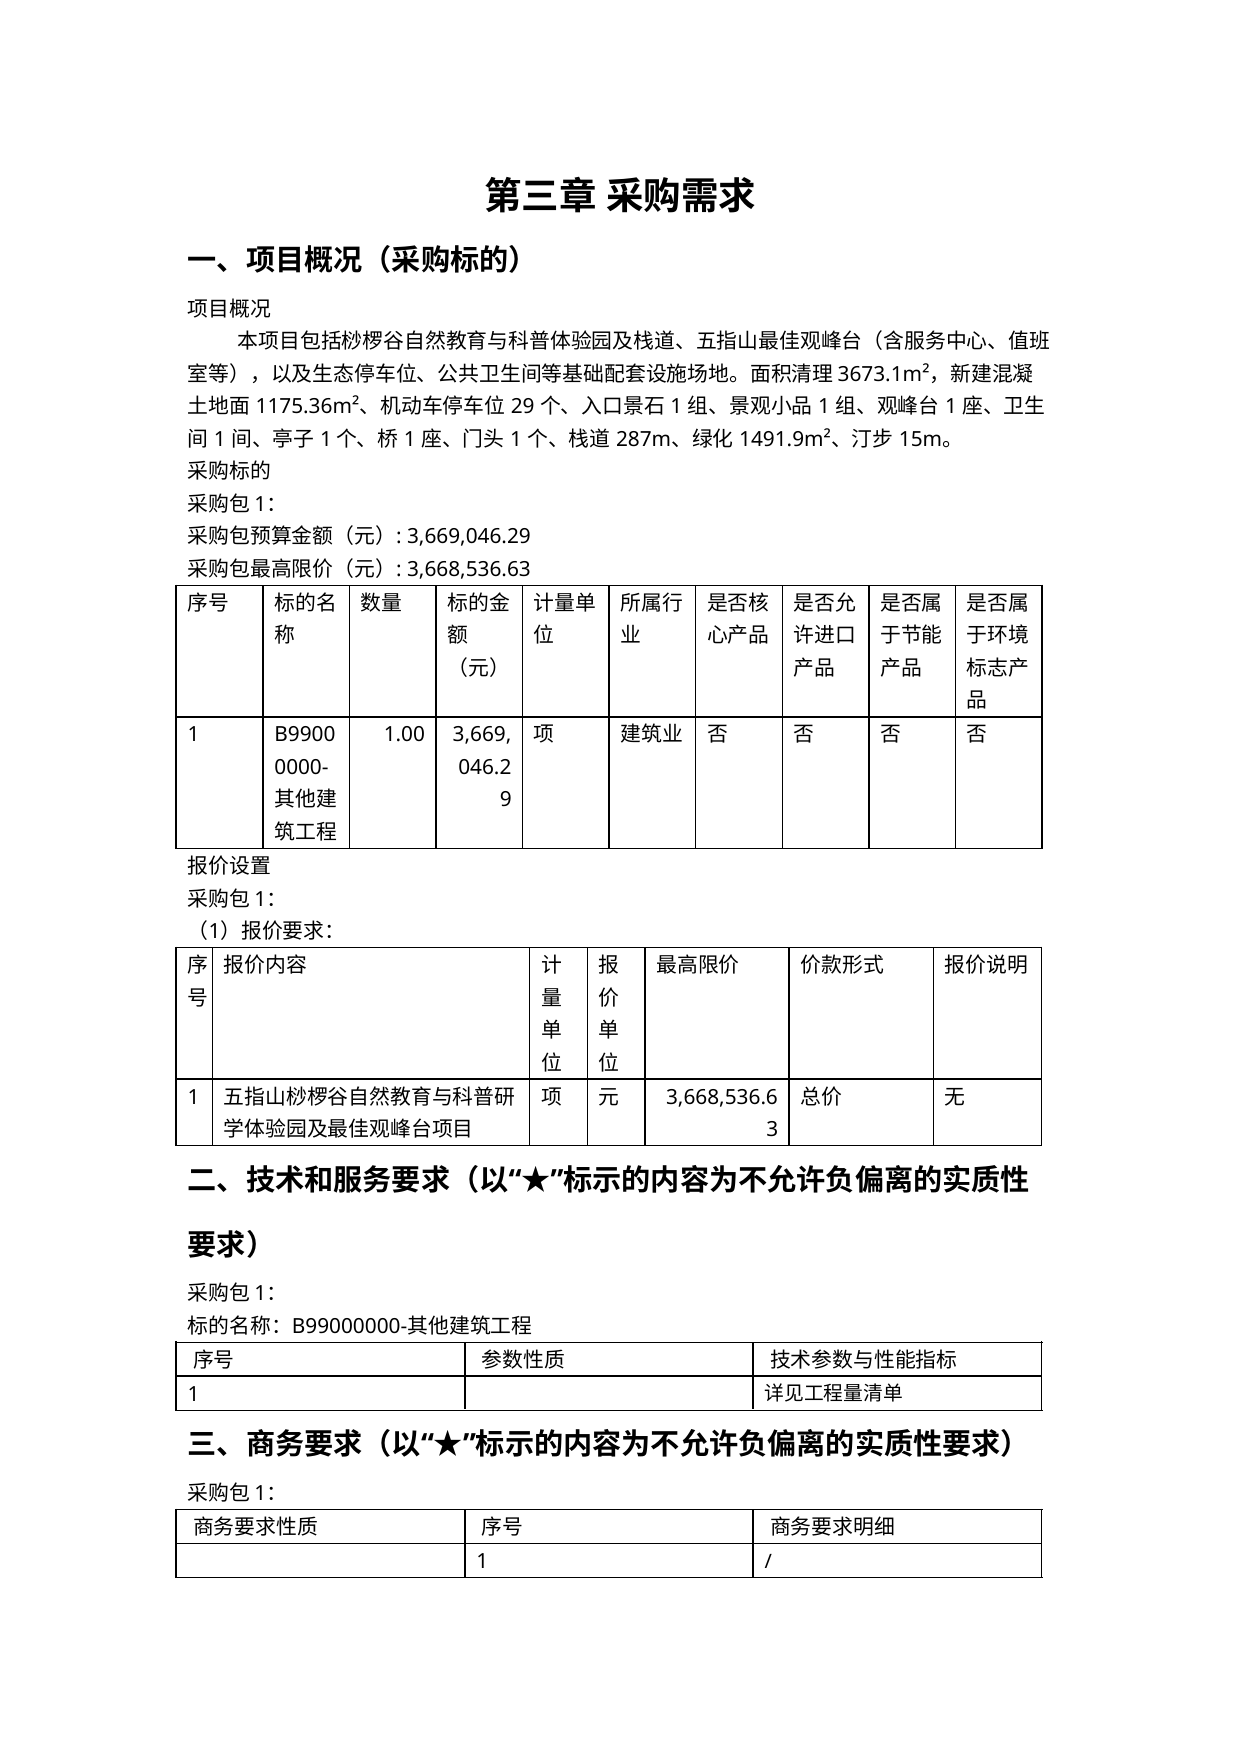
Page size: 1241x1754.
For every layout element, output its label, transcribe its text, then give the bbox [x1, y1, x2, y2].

table_header 标的名称 [264, 586, 349, 716]
text 报价设置 [187, 849, 1053, 882]
text 三、商务要求（以“★”标示的内容为不允许负偏离的实质性要求） [187, 1411, 1053, 1476]
table_header 商务要求明细 [754, 1510, 1041, 1543]
text 采购包预算金额（元）: 3,669,046.29 [187, 519, 1053, 552]
table_header 所属行业 [610, 586, 695, 716]
text 第三章 采购需求 [187, 162, 1053, 227]
text 项目概况 [187, 292, 1053, 324]
table_cell 元 [588, 1080, 644, 1145]
text 采购包1： [187, 1276, 1053, 1309]
table_cell 项 [530, 1080, 587, 1145]
table_cell 无 [934, 1080, 1041, 1145]
table_header 参数性质 [466, 1343, 752, 1375]
table_cell 否 [696, 718, 782, 848]
table_header 是否允许进口产品 [783, 586, 868, 716]
table_header 标的金额 （元） [437, 586, 522, 716]
table_header 序号 [466, 1510, 752, 1543]
table_cell 1 [177, 1080, 212, 1145]
table_header 是否核心产品 [696, 586, 782, 716]
table_header 序号 [177, 948, 212, 1078]
table_header 报价单位 [588, 948, 644, 1078]
table_header 是否属于环境标志产品 [956, 586, 1041, 716]
table_header 是否属于节能产品 [870, 586, 955, 716]
table_header 报价说明 [934, 948, 1041, 1078]
table_header 报价内容 [213, 948, 529, 1078]
table_cell 项 [523, 718, 608, 848]
table_cell 详见工程量清单 [754, 1377, 1041, 1409]
table_cell [177, 1544, 464, 1577]
table_header 价款形式 [790, 948, 933, 1078]
table_cell 五指山桫椤谷自然教育与科普研学体验园及最佳观峰台项目 [213, 1080, 529, 1145]
table_header 计量单位 [523, 586, 608, 716]
table_header 序号 [177, 586, 262, 716]
table_cell 1 [466, 1544, 752, 1577]
table_cell 否 [783, 718, 868, 848]
table_header 技术参数与性能指标 [754, 1343, 1041, 1375]
text 采购包1： [187, 1476, 1053, 1508]
text 标的名称：B99000000-其他建筑工程 [187, 1309, 1053, 1341]
table_cell 3,669,046.29 [437, 718, 522, 848]
text 采购包最高限价（元）: 3,668,536.63 [187, 552, 1053, 584]
text 二、技术和服务要求（以“★”标示的内容为不允许负偏离的实质性要求） [187, 1146, 1053, 1276]
table_header 数量 [350, 586, 435, 716]
table_cell B99000000-其他建筑工程 [264, 718, 349, 848]
table_cell 建筑业 [610, 718, 695, 848]
text 采购包1： [187, 487, 1053, 519]
table_cell 3,668,536.63 [646, 1080, 788, 1145]
text 本项目包括桫椤谷自然教育与科普体验园及栈道、五指山最佳观峰台（含服务中心、值班室等），以及生态停车位、公共卫生间等基础配套设施场地。面积清理3673.1m²，新建混凝土地面 1175.36m²、机动车停车位 29 个、入口景石 1 组、景观小品 1 组、观峰台 1 座、卫生间 1 间、亭子 1个、桥 1 座、门头 1 个、栈道 287m、绿化 1491.9m²、汀步 15m。 [187, 324, 1053, 454]
table_header 计量单位 [530, 948, 587, 1078]
table_header 序号 [177, 1343, 464, 1375]
table_cell 1 [177, 718, 262, 848]
table_cell 1 [177, 1377, 464, 1409]
text 采购标的 [187, 454, 1053, 487]
text 一、项目概况（采购标的） [187, 227, 1053, 292]
text （1）报价要求： [187, 914, 1053, 947]
table_header 商务要求性质 [177, 1510, 464, 1543]
table_cell 否 [870, 718, 955, 848]
table_cell [466, 1377, 752, 1409]
table_cell 总价 [790, 1080, 933, 1145]
table_header 最高限价 [646, 948, 788, 1078]
table_cell / [754, 1544, 1041, 1577]
table_cell 否 [956, 718, 1041, 848]
table_cell 1.00 [350, 718, 435, 848]
text 采购包1： [187, 882, 1053, 914]
